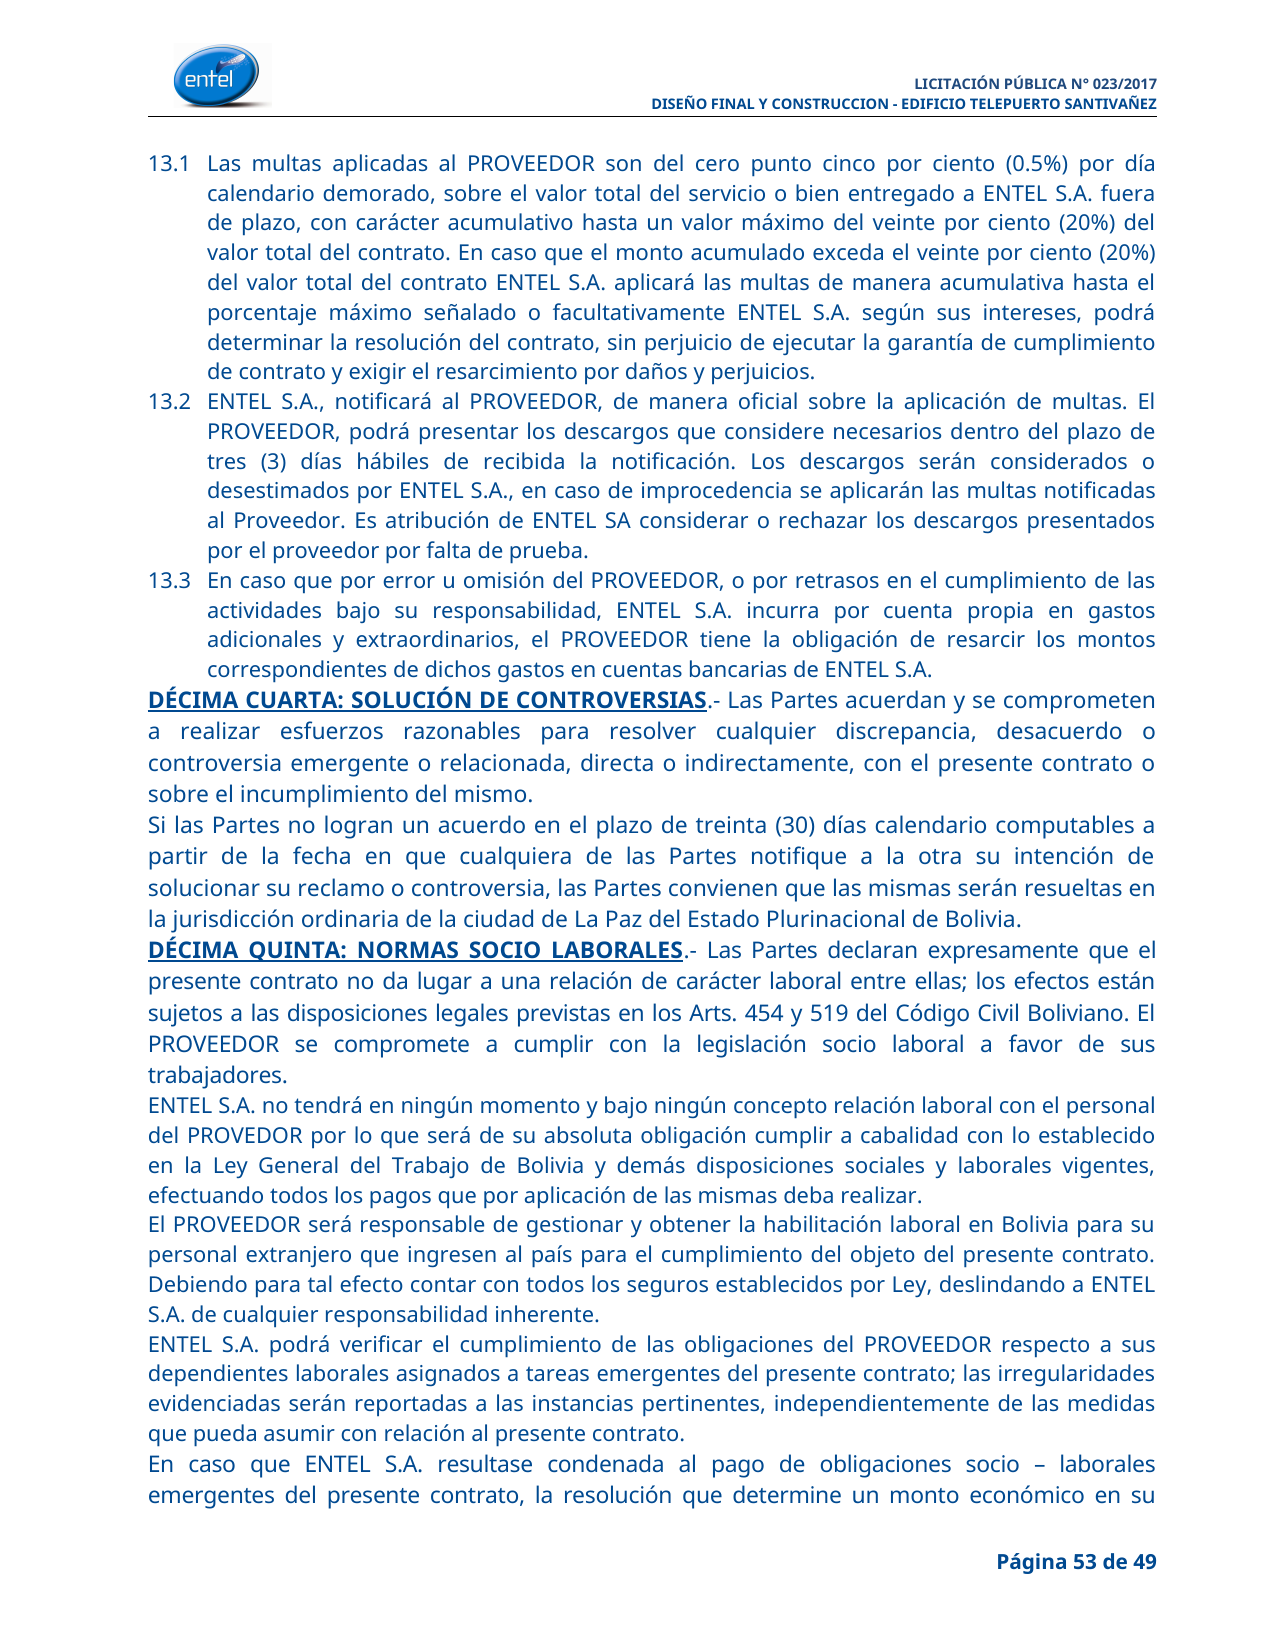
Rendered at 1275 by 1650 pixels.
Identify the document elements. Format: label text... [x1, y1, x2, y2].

picture [173, 43, 272, 108]
text El PROVEEDOR será responsable de gestionar y obtener la habilitación laboral en Bolivia para su personal extranjero que ingresen al país para el cumplimiento del objeto del presente contrato. Debiendo para tal efecto contar con todos los seguros establecidos por Ley, deslindando a ENTEL S.A. de cualquier responsabilidad inherente. [148, 1209, 1157, 1328]
text ENTEL S.A. no tendrá en ningún momento y bajo ningún concepto relación laboral con el personal del PROVEDOR por lo que será de su absoluta obligación cumplir a cabalidad con lo establecido en la Ley General del Trabajo de Bolivia y demás disposiciones sociales y laborales vigentes, efectuando todos los pagos que por aplicación de las mismas deba realizar. [148, 1090, 1157, 1209]
text ENTEL S.A. podrá verificar el cumplimiento de las obligaciones del PROVEEDOR respecto a sus dependientes laborales asignados a tareas emergentes del presente contrato; las irregularidades evidenciadas serán reportadas a las instancias pertinentes, independientemente de las medidas que pueda asumir con relación al presente contrato. [148, 1328, 1157, 1448]
text Si las Partes no logran un acuerdo en el plazo de treinta (30) días calendario computables a partir de la fecha en que cualquiera de las Partes notifique a la otra su intención de solucionar su reclamo o controversia, las Partes convienen que las mismas serán resueltas en la jurisdicción ordinaria de la ciudad de La Paz del Estado Plurinacional de Bolivia. [148, 809, 1157, 934]
text DÉCIMA QUINTA: NORMAS SOCIO LABORALES.- Las Partes declaran expresamente que el presente contrato no da lugar a una relación de carácter laboral entre ellas; los efectos están sujetos a las disposiciones legales previstas en los Arts. 454 y 519 del Código Civil Boliviano. El PROVEEDOR se compromete a cumplir con la legislación socio laboral a favor de sus trabajadores. [148, 934, 1157, 1090]
text 13.1 Las multas aplicadas al PROVEEDOR son del cero punto cinco por ciento (0.5%) por día calendario demorado, sobre el valor total del servicio o bien entregado a ENTEL S.A. fuera de plazo, con carácter acumulativo hasta un valor máximo del veinte por ciento (20%) del valor total del contrato. En caso que el monto acumulado exceda el veinte por ciento (20%) del valor total del contrato ENTEL S.A. aplicará las multas de manera acumulativa hasta el porcentaje máximo señalado o facultativamente ENTEL S.A. según sus intereses, podrá determinar la resolución del contrato, sin perjuicio de ejecutar la garantía de cumplimiento de contrato y exigir el resarcimiento por daños y perjuicios. [148, 148, 1157, 386]
text 13.2 ENTEL S.A., notificará al PROVEEDOR, de manera oficial sobre la aplicación de multas. El PROVEEDOR, podrá presentar los descargos que considere necesarios dentro del plazo de tres (3) días hábiles de recibida la notificación. Los descargos serán considerados o desestimados por ENTEL S.A., en caso de improcedencia se aplicarán las multas notificadas al Proveedor. Es atribución de ENTEL SA considerar o rechazar los descargos presentados por el proveedor por falta de prueba. [148, 386, 1157, 565]
text 13.3 En caso que por error u omisión del PROVEEDOR, o por retrasos en el cumplimiento de las actividades bajo su responsabilidad, ENTEL S.A. incurra por cuenta propia en gastos adicionales y extraordinarios, el PROVEEDOR tiene la obligación de resarcir los montos correspondientes de dichos gastos en cuentas bancarias de ENTEL S.A. [148, 565, 1157, 684]
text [148, 1448, 1157, 1510]
text DÉCIMA CUARTA: SOLUCIÓN DE CONTROVERSIAS.- Las Partes acuerdan y se comprometen a realizar esfuerzos razonables para resolver cualquier discrepancia, desacuerdo o controversia emergente o relacionada, directa o indirectamente, con el presente contrato o sobre el incumplimiento del mismo. [148, 684, 1157, 809]
